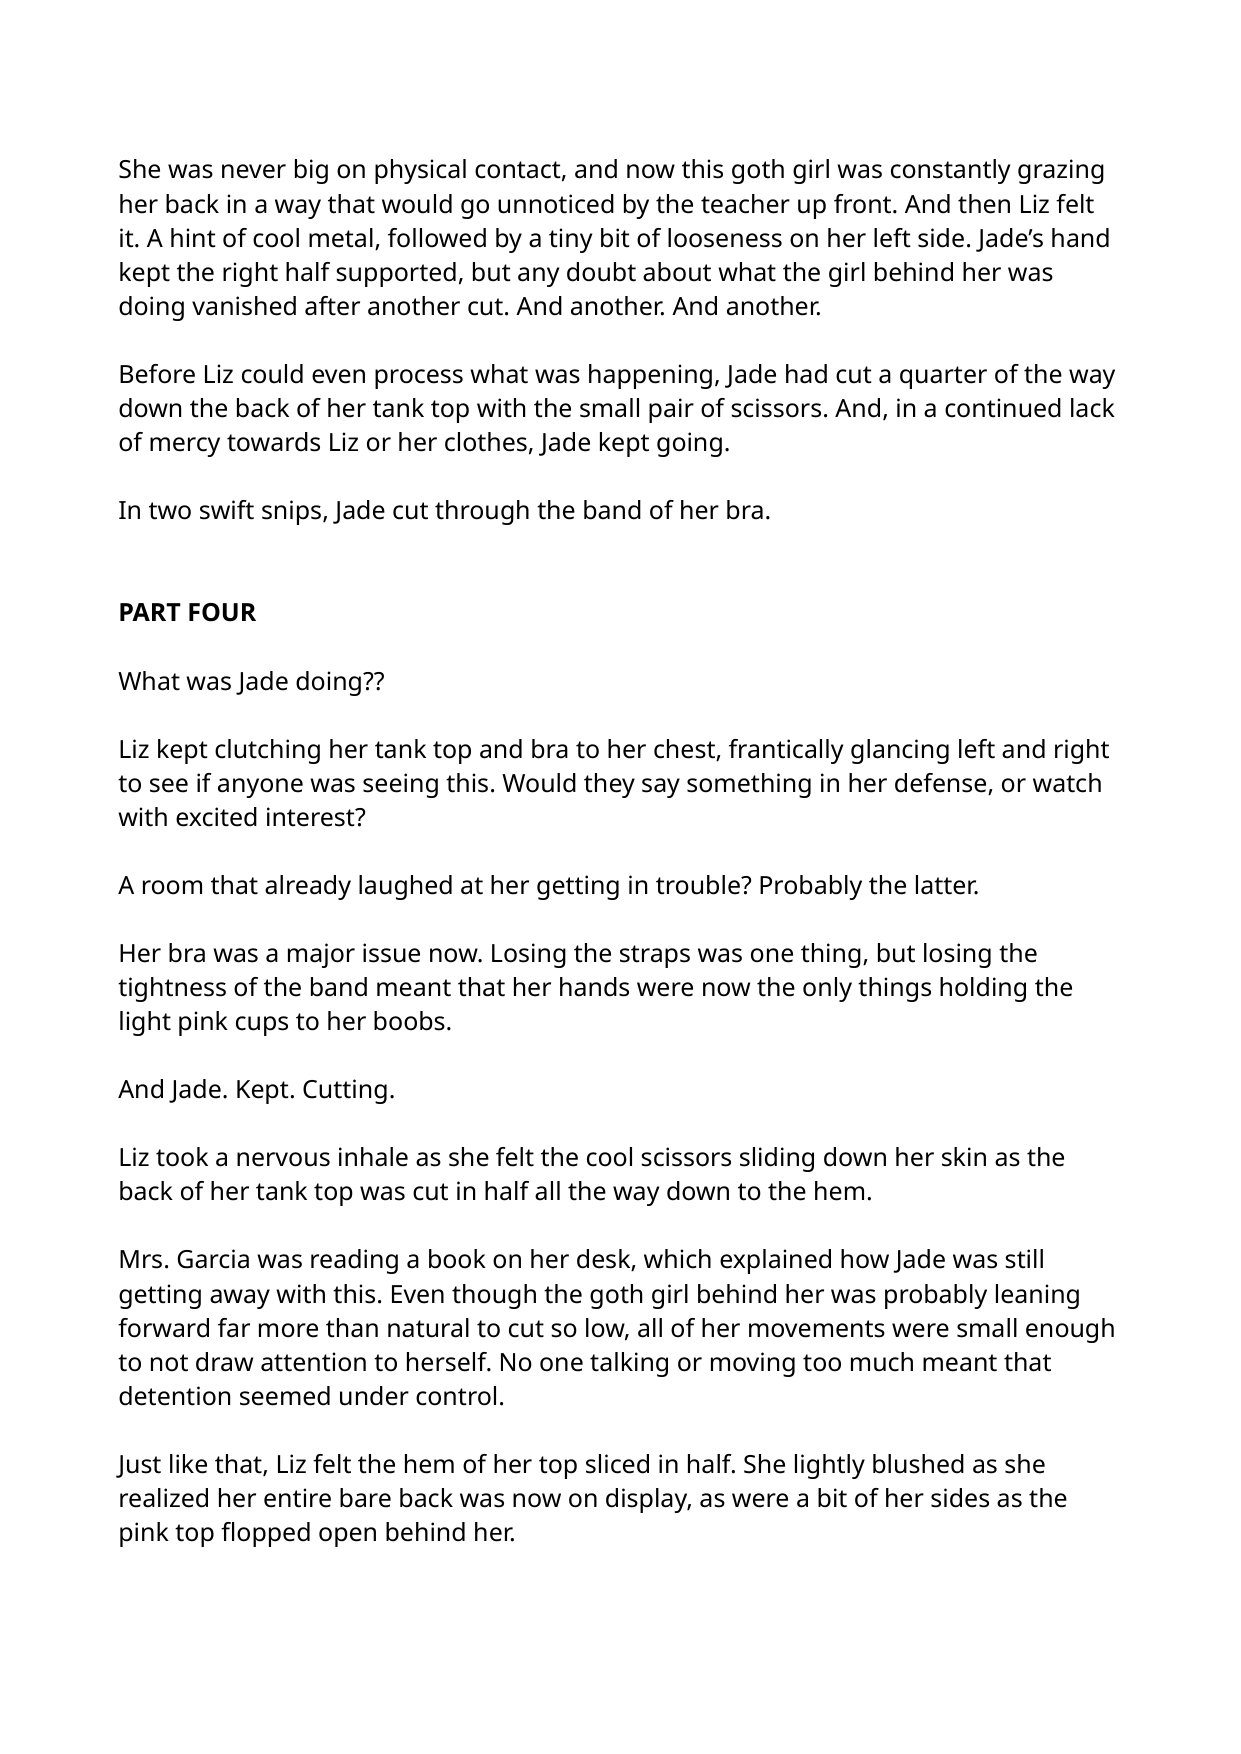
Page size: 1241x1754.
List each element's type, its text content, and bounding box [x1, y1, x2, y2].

text Her bra was a major issue now. Losing the straps was one thing, but losing the tightness of the band meant that her hands were now the only things holding the light pink cups to her boobs. [118, 936, 1122, 1038]
text A room that already laughed at her getting in trouble? Probably the latter. [118, 867, 1122, 902]
text PART FOUR [118, 595, 1122, 629]
text Just like that, Liz felt the hem of her top sliced in half. She lightly blushed as she realized her entire bare back was now on display, as were a bit of her sides as the pink top flopped open behind her. [118, 1447, 1122, 1549]
text Before Liz could even process what was happening, Jade had cut a quarter of the way down the back of her tank top with the small pair of scissors. And, in a continued lack of mercy towards Liz or her clothes, Jade kept going. [118, 357, 1122, 459]
text What was Jade doing?? [118, 663, 1122, 697]
text Liz kept clutching her tank top and bra to her chest, frantically glancing left and right to see if anyone was seeing this. Would they say something in her defense, or watch with excited interest? [118, 731, 1122, 833]
text And Jade. Kept. Cutting. [118, 1072, 1122, 1106]
text She was never big on physical contact, and now this goth girl was constantly grazing her back in a way that would go unnoticed by the teacher up front. And then Liz felt it. A hint of cool metal, followed by a tiny bit of looseness on her left side. Jade’s hand kept the right half supported, but any doubt about what the girl behind her was doing vanished after another cut. And another. And another. [118, 152, 1122, 322]
text Liz took a nervous inhale as she felt the cool scissors sliding down her skin as the back of her tank top was cut in half all the way down to the hem. [118, 1140, 1122, 1208]
text Mrs. Garcia was reading a book on her desk, which explained how Jade was still getting away with this. Even though the goth girl behind her was probably leaning forward far more than natural to cut so low, all of her movements were small enough to not draw attention to herself. No one talking or moving too much meant that detention seemed under control. [118, 1242, 1122, 1412]
text In two swift snips, Jade cut through the band of her bra. [118, 493, 1122, 527]
